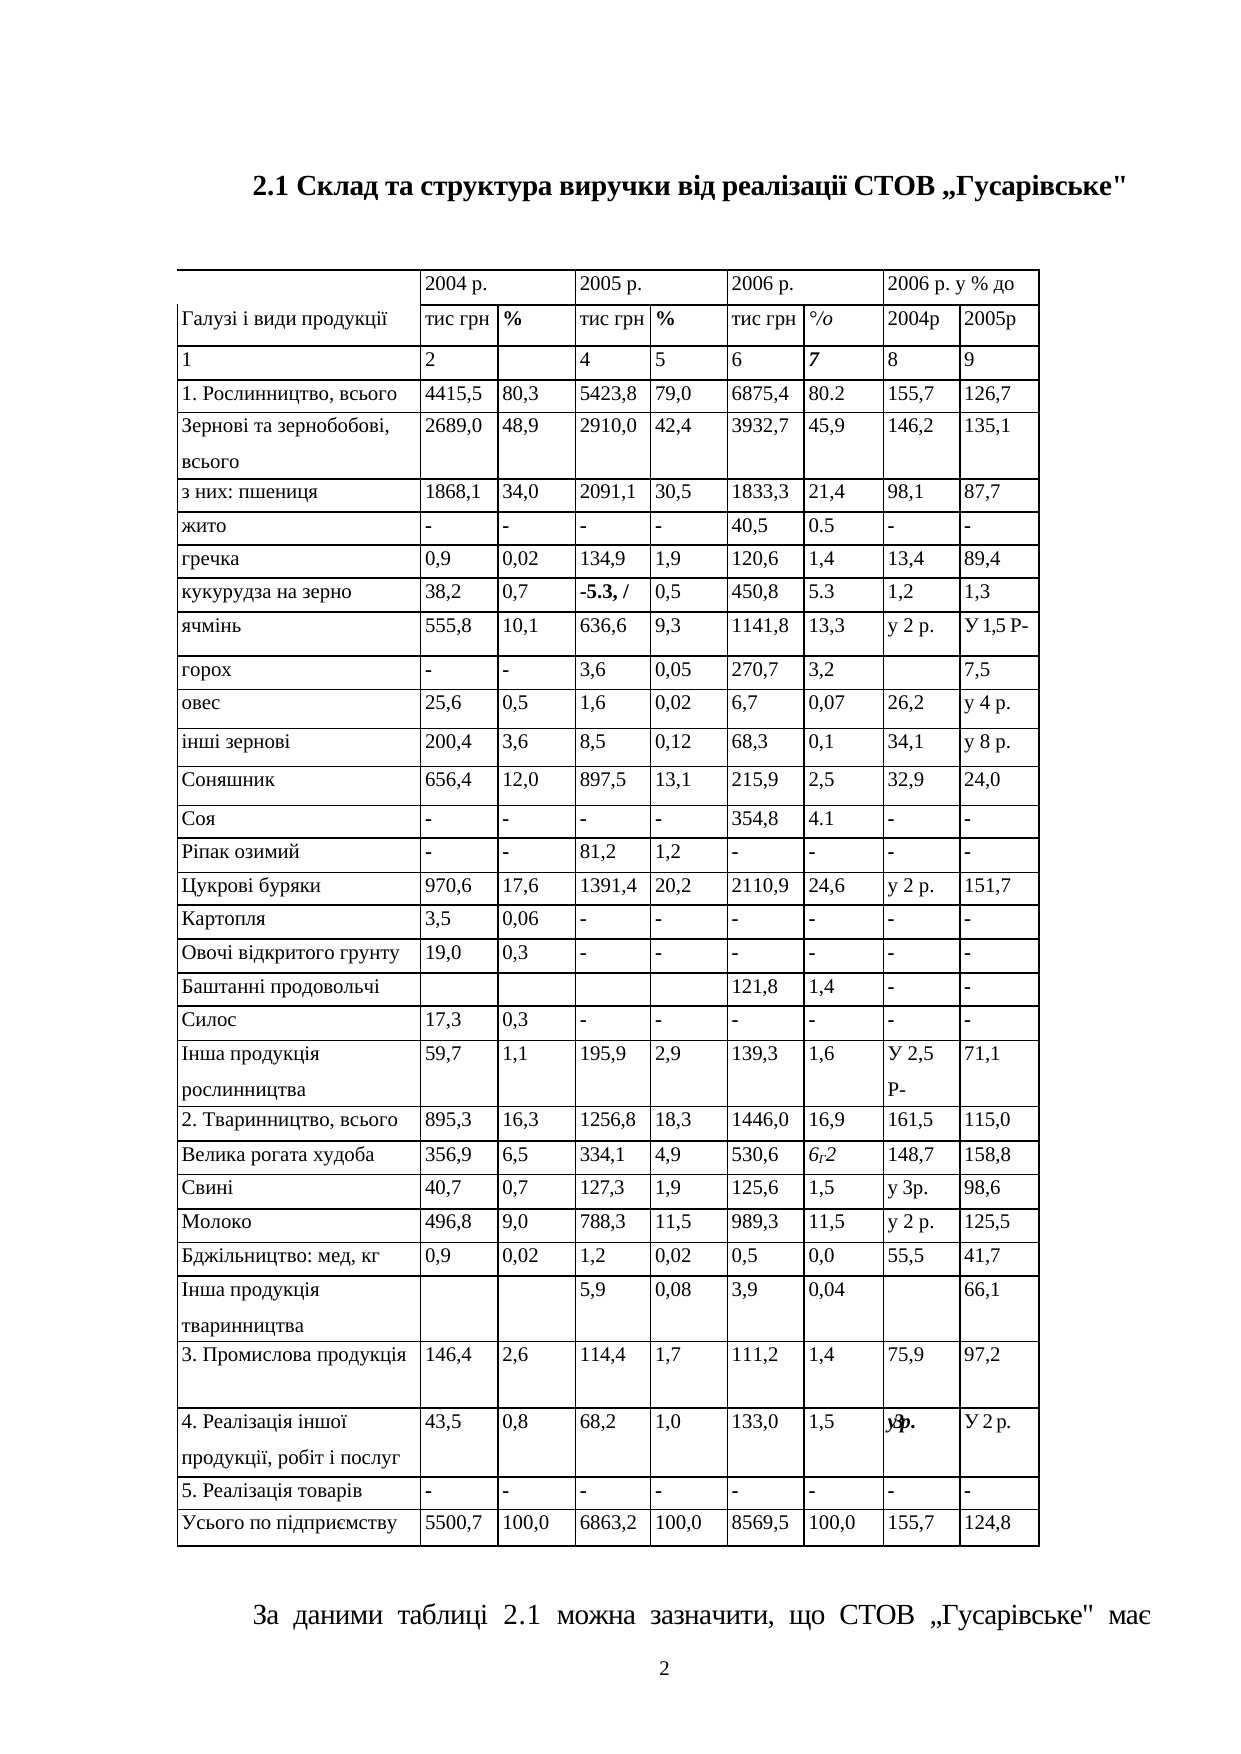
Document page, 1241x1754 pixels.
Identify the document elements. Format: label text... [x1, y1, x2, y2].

table_cell 115,0 [961, 1107, 1038, 1140]
table_cell 41,7 [961, 1243, 1038, 1275]
table_cell 139,3 [728, 1041, 803, 1106]
table_cell гречка [178, 546, 420, 577]
table_cell 25,6 [421, 690, 497, 728]
table_cell 334,1 [576, 1142, 650, 1173]
table_cell 80,3 [499, 381, 575, 412]
table_cell 6 [728, 347, 803, 379]
table_cell 0,07 [805, 690, 883, 728]
table_cell 100,0 [499, 1510, 575, 1545]
table_cell 6,7 [728, 690, 803, 728]
table_cell 10,1 [499, 613, 575, 655]
table_cell 3,5 [421, 906, 497, 938]
table_cell 11,5 [805, 1210, 883, 1242]
table_cell 26,2 [884, 690, 959, 728]
table_cell Овочі відкритого грунту [178, 940, 420, 972]
table_cell - [884, 974, 959, 1005]
table_cell [499, 1277, 575, 1341]
table_cell [651, 974, 727, 1005]
table_cell 1,4 [805, 546, 883, 577]
table_cell 24,6 [805, 873, 883, 904]
table_cell 146,4 [421, 1342, 497, 1407]
table_cell - [728, 839, 803, 872]
table_cell 89,4 [961, 546, 1038, 577]
table_cell 656,4 [421, 767, 497, 804]
table_cell 100,0 [651, 1510, 727, 1545]
table_cell тис грн [576, 306, 650, 345]
table_cell - [576, 1007, 650, 1039]
table_cell 4. Реалізація іншої продукції, робіт і послуг [178, 1409, 420, 1476]
table_cell 555,8 [421, 613, 497, 655]
table_cell 4415,5 [421, 381, 497, 412]
table_cell 9,0 [499, 1210, 575, 1242]
table_cell 126,7 [961, 381, 1038, 412]
table_cell 0,3 [499, 940, 575, 972]
table_cell 34,1 [884, 729, 959, 766]
table_cell Молоко [178, 1210, 420, 1242]
table_cell 0,5 [499, 690, 575, 728]
table_cell 5 [651, 347, 727, 379]
table_cell 3. Промислова продукція [178, 1342, 420, 1407]
table_cell 3,9 [728, 1277, 803, 1341]
table_cell 38,2 [421, 579, 497, 611]
table_cell 4.1 [805, 806, 883, 837]
table_cell у3р. [884, 1409, 959, 1476]
table_cell - [576, 906, 650, 938]
table_cell - [728, 1478, 803, 1509]
table_cell 17,6 [499, 873, 575, 904]
table_cell 127,3 [576, 1175, 650, 1208]
table_cell Галузі і види продукції [178, 304, 420, 345]
table_cell 270,7 [728, 657, 803, 689]
table_cell 98,1 [884, 480, 959, 511]
table_cell Свині [178, 1175, 420, 1208]
table_cell 16,3 [499, 1107, 575, 1140]
table_cell - [884, 806, 959, 837]
table_cell Ріпак озимий [178, 839, 420, 872]
table_cell 0,02 [499, 546, 575, 577]
table_cell 68,2 [576, 1409, 650, 1476]
table_cell 34,0 [499, 480, 575, 511]
table_cell 3,6 [576, 657, 650, 689]
table_cell у 2 р. [884, 1210, 959, 1242]
table_cell 636,6 [576, 613, 650, 655]
table_cell 1,0 [651, 1409, 727, 1476]
table_cell °/о [805, 306, 883, 345]
table_cell 1 [178, 347, 420, 379]
table_cell у 2 р. [884, 873, 959, 904]
table_cell кукурудза на зерно [178, 579, 420, 611]
table_cell - [576, 806, 650, 837]
table_cell 788,3 [576, 1210, 650, 1242]
table_cell 1,3 [961, 579, 1038, 611]
table_cell - [421, 806, 497, 837]
table_cell - [961, 806, 1038, 837]
table_cell - [499, 513, 575, 544]
table_cell 0,7 [499, 1175, 575, 1208]
table_cell - [961, 839, 1038, 872]
table_cell 5. Реалізація товарів [178, 1478, 420, 1509]
table_cell 87,7 [961, 480, 1038, 511]
table_cell 5,9 [576, 1277, 650, 1341]
table_cell у 8 р. [961, 729, 1038, 766]
table_cell 6875,4 [728, 381, 803, 412]
table_cell % [499, 306, 575, 345]
table_cell 120,6 [728, 546, 803, 577]
table_cell 2. Тваринництво, всього [178, 1107, 420, 1140]
table_cell 75,9 [884, 1342, 959, 1407]
table_cell [576, 974, 650, 1005]
table_cell 0,12 [651, 729, 727, 766]
table_cell [499, 974, 575, 1005]
table_cell - [421, 839, 497, 872]
table_cell Силос [178, 1007, 420, 1039]
table_cell У 2 р. [961, 1409, 1038, 1476]
table_cell 0,8 [499, 1409, 575, 1476]
table_cell [884, 1277, 959, 1341]
table_cell Соняшник [178, 767, 420, 804]
table_cell - [884, 906, 959, 938]
table_cell 3,6 [499, 729, 575, 766]
table_cell з них: пшениця [178, 480, 420, 511]
table_cell - [651, 806, 727, 837]
table_cell 0,1 [805, 729, 883, 766]
table_cell 0,05 [651, 657, 727, 689]
table_cell 1,4 [805, 1342, 883, 1407]
table_cell 1868,1 [421, 480, 497, 511]
table_cell 66,1 [961, 1277, 1038, 1341]
table_cell 2004р [884, 306, 959, 345]
table_cell 155,7 [884, 1510, 959, 1545]
table_cell 4,9 [651, 1142, 727, 1173]
table_cell 12,0 [499, 767, 575, 804]
table_cell - [805, 1007, 883, 1039]
table_cell 71,1 [961, 1041, 1038, 1106]
table_cell 13,1 [651, 767, 727, 804]
text 2.1 Склад та структура виручки від реалізації СТОВ „Гусарівське" [177, 168, 1152, 202]
table_cell 8,5 [576, 729, 650, 766]
table_cell 1256,8 [576, 1107, 650, 1140]
table_cell 55,5 [884, 1243, 959, 1275]
table_cell Соя [178, 806, 420, 837]
table_cell у 2 р. [884, 613, 959, 655]
table_cell 0,5 [651, 579, 727, 611]
table_cell 895,3 [421, 1107, 497, 1140]
table_header [177, 271, 420, 304]
table_cell 1,2 [651, 839, 727, 872]
table_cell у 3р. [884, 1175, 959, 1208]
table_cell 32,9 [884, 767, 959, 804]
table_cell -5.3, / [576, 579, 650, 611]
table_cell 9,3 [651, 613, 727, 655]
table_cell 1,7 [651, 1342, 727, 1407]
table_cell 1141,8 [728, 613, 803, 655]
table_cell 8 [884, 347, 959, 379]
table_cell 1,4 [805, 974, 883, 1005]
table_cell 1,2 [576, 1243, 650, 1275]
table_cell 16,9 [805, 1107, 883, 1140]
table_cell 17,3 [421, 1007, 497, 1039]
table_cell 1391,4 [576, 873, 650, 904]
table_cell тис грн [728, 306, 803, 345]
table_cell 0,02 [651, 690, 727, 728]
table_cell 2110,9 [728, 873, 803, 904]
table_cell Цукрові буряки [178, 873, 420, 904]
table_cell - [805, 940, 883, 972]
table_cell 0,04 [805, 1277, 883, 1341]
table_cell 97,2 [961, 1342, 1038, 1407]
table_cell - [499, 1478, 575, 1509]
table_cell Картопля [178, 906, 420, 938]
table_cell 215,9 [728, 767, 803, 804]
table_cell - [884, 839, 959, 872]
table_cell 1,6 [576, 690, 650, 728]
table_cell - [728, 1007, 803, 1039]
table_cell 134,9 [576, 546, 650, 577]
table_cell - [499, 839, 575, 872]
table_cell - [421, 513, 497, 544]
table_cell - [576, 513, 650, 544]
table_cell 1. Рослинництво, всього [178, 381, 420, 412]
table_cell - [576, 940, 650, 972]
table_cell 7,5 [961, 657, 1038, 689]
table_cell 59,7 [421, 1041, 497, 1106]
table_cell 2689,0 [421, 413, 497, 478]
table_cell 7 [805, 347, 883, 379]
table_cell - [961, 513, 1038, 544]
table_header 2005 р. [576, 271, 727, 304]
table_cell 5.3 [805, 579, 883, 611]
table_cell 42,4 [651, 413, 727, 478]
table_cell % [651, 306, 727, 345]
table_cell 0,02 [651, 1243, 727, 1275]
table_cell 81,2 [576, 839, 650, 872]
table_cell 21,4 [805, 480, 883, 511]
table_cell Інша продукція рослинництва [178, 1041, 420, 1106]
table_cell 897,5 [576, 767, 650, 804]
table_cell 1,1 [499, 1041, 575, 1106]
table_cell 1,5 [805, 1175, 883, 1208]
table_cell Бджільництво: мед, кг [178, 1243, 420, 1275]
table_cell ячмінь [178, 613, 420, 655]
table_cell 2005р [961, 306, 1038, 345]
table_cell 1833,3 [728, 480, 803, 511]
table_cell - [884, 1478, 959, 1509]
table_cell 200,4 [421, 729, 497, 766]
table_cell 496,8 [421, 1210, 497, 1242]
table_cell 2,5 [805, 767, 883, 804]
table_cell у 4 р. [961, 690, 1038, 728]
table_cell 124,8 [961, 1510, 1038, 1545]
table_cell 146,2 [884, 413, 959, 478]
table_cell 354,8 [728, 806, 803, 837]
table_cell - [884, 513, 959, 544]
table_cell горох [178, 657, 420, 689]
table_cell 133,0 [728, 1409, 803, 1476]
table_cell - [805, 906, 883, 938]
table_cell жито [178, 513, 420, 544]
table_cell 135,1 [961, 413, 1038, 478]
table_cell - [961, 974, 1038, 1005]
table_cell - [651, 906, 727, 938]
table_cell - [961, 940, 1038, 972]
table_cell 4 [576, 347, 650, 379]
table_cell 1,6 [805, 1041, 883, 1106]
table_cell - [499, 806, 575, 837]
table_cell [421, 1277, 497, 1341]
table_cell 9 [961, 347, 1038, 379]
table_cell - [576, 1478, 650, 1509]
table_cell 0,06 [499, 906, 575, 938]
table_cell - [651, 513, 727, 544]
table_cell 0,3 [499, 1007, 575, 1039]
table_cell Зернові та зернобобові, всього [178, 413, 420, 478]
table_cell [884, 657, 959, 689]
table_cell 45,9 [805, 413, 883, 478]
table_cell [499, 347, 575, 379]
table_cell - [884, 1007, 959, 1039]
table_cell 48,9 [499, 413, 575, 478]
table_cell 970,6 [421, 873, 497, 904]
table_cell 68,3 [728, 729, 803, 766]
table_cell 2910,0 [576, 413, 650, 478]
table_cell 2 [421, 347, 497, 379]
table_cell 8569,5 [728, 1510, 803, 1545]
table_cell 6Г2 [805, 1142, 883, 1173]
table_cell 2091,1 [576, 480, 650, 511]
table_cell 19,0 [421, 940, 497, 972]
table_cell 1,5 [805, 1409, 883, 1476]
table_cell - [961, 1007, 1038, 1039]
table_cell 5500,7 [421, 1510, 497, 1545]
table_cell 3,2 [805, 657, 883, 689]
table_cell 100,0 [805, 1510, 883, 1545]
table_cell 989,3 [728, 1210, 803, 1242]
table_cell 158,8 [961, 1142, 1038, 1173]
table_header 2006 р. [728, 271, 883, 304]
table_cell 40,5 [728, 513, 803, 544]
table_cell 155,7 [884, 381, 959, 412]
table_cell - [421, 1478, 497, 1509]
table_cell - [421, 657, 497, 689]
table_cell - [728, 906, 803, 938]
table_cell овес [178, 690, 420, 728]
table_cell 0,0 [805, 1243, 883, 1275]
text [177, 1597, 1152, 1630]
table_cell 1,2 [884, 579, 959, 611]
table_cell Баштанні продовольчі [178, 974, 420, 1005]
table_cell 40,7 [421, 1175, 497, 1208]
table_cell 2,6 [499, 1342, 575, 1407]
table_cell 3932,7 [728, 413, 803, 478]
table_cell 79,0 [651, 381, 727, 412]
table_cell - [961, 1478, 1038, 1509]
table_cell У 2,5 Р- [884, 1041, 959, 1106]
table_cell 1,9 [651, 546, 727, 577]
table_cell 111,2 [728, 1342, 803, 1407]
table_cell 13,3 [805, 613, 883, 655]
table_cell У 1,5 Р- [961, 613, 1038, 655]
table_cell 114,4 [576, 1342, 650, 1407]
table_cell 1,9 [651, 1175, 727, 1208]
table_cell 0.5 [805, 513, 883, 544]
table_cell 11,5 [651, 1210, 727, 1242]
table_cell тис грн [421, 306, 497, 345]
table_cell 530,6 [728, 1142, 803, 1173]
table_cell 0,9 [421, 1243, 497, 1275]
table_cell 5423,8 [576, 381, 650, 412]
table_cell 125,5 [961, 1210, 1038, 1242]
table_cell 195,9 [576, 1041, 650, 1106]
table_cell 1446,0 [728, 1107, 803, 1140]
table_cell 148,7 [884, 1142, 959, 1173]
table_cell 98,6 [961, 1175, 1038, 1208]
table_cell 24,0 [961, 767, 1038, 804]
table_header 2004 р. [421, 271, 575, 304]
table_cell 6,5 [499, 1142, 575, 1173]
table_cell 356,9 [421, 1142, 497, 1173]
table_cell - [961, 906, 1038, 938]
table_cell Велика рогата худоба [178, 1142, 420, 1173]
table_header 2006 р. у % до [884, 271, 1038, 304]
table_cell - [884, 940, 959, 972]
table_cell 0,08 [651, 1277, 727, 1341]
table_cell 151,7 [961, 873, 1038, 904]
table_cell 13,4 [884, 546, 959, 577]
table_cell 30,5 [651, 480, 727, 511]
table_cell інші зернові [178, 729, 420, 766]
table_cell 161,5 [884, 1107, 959, 1140]
table_cell 0,5 [728, 1243, 803, 1275]
table_cell - [805, 1478, 883, 1509]
table_cell - [728, 940, 803, 972]
table_cell - [499, 657, 575, 689]
table_cell 6863,2 [576, 1510, 650, 1545]
table_cell 121,8 [728, 974, 803, 1005]
table_cell 18,3 [651, 1107, 727, 1140]
table_cell 2,9 [651, 1041, 727, 1106]
table_cell - [651, 1478, 727, 1509]
table_cell 0,7 [499, 579, 575, 611]
table_cell Усього по підприємству [178, 1510, 420, 1545]
table_cell 43,5 [421, 1409, 497, 1476]
table_cell 20,2 [651, 873, 727, 904]
table_cell 80.2 [805, 381, 883, 412]
table_cell - [805, 839, 883, 872]
table_cell 125,6 [728, 1175, 803, 1208]
table_cell - [651, 940, 727, 972]
table_cell [421, 974, 497, 1005]
table_cell 0,02 [499, 1243, 575, 1275]
table_cell 450,8 [728, 579, 803, 611]
table_cell Інша продукція тваринництва [178, 1277, 420, 1341]
table_cell 0,9 [421, 546, 497, 577]
table_cell - [651, 1007, 727, 1039]
